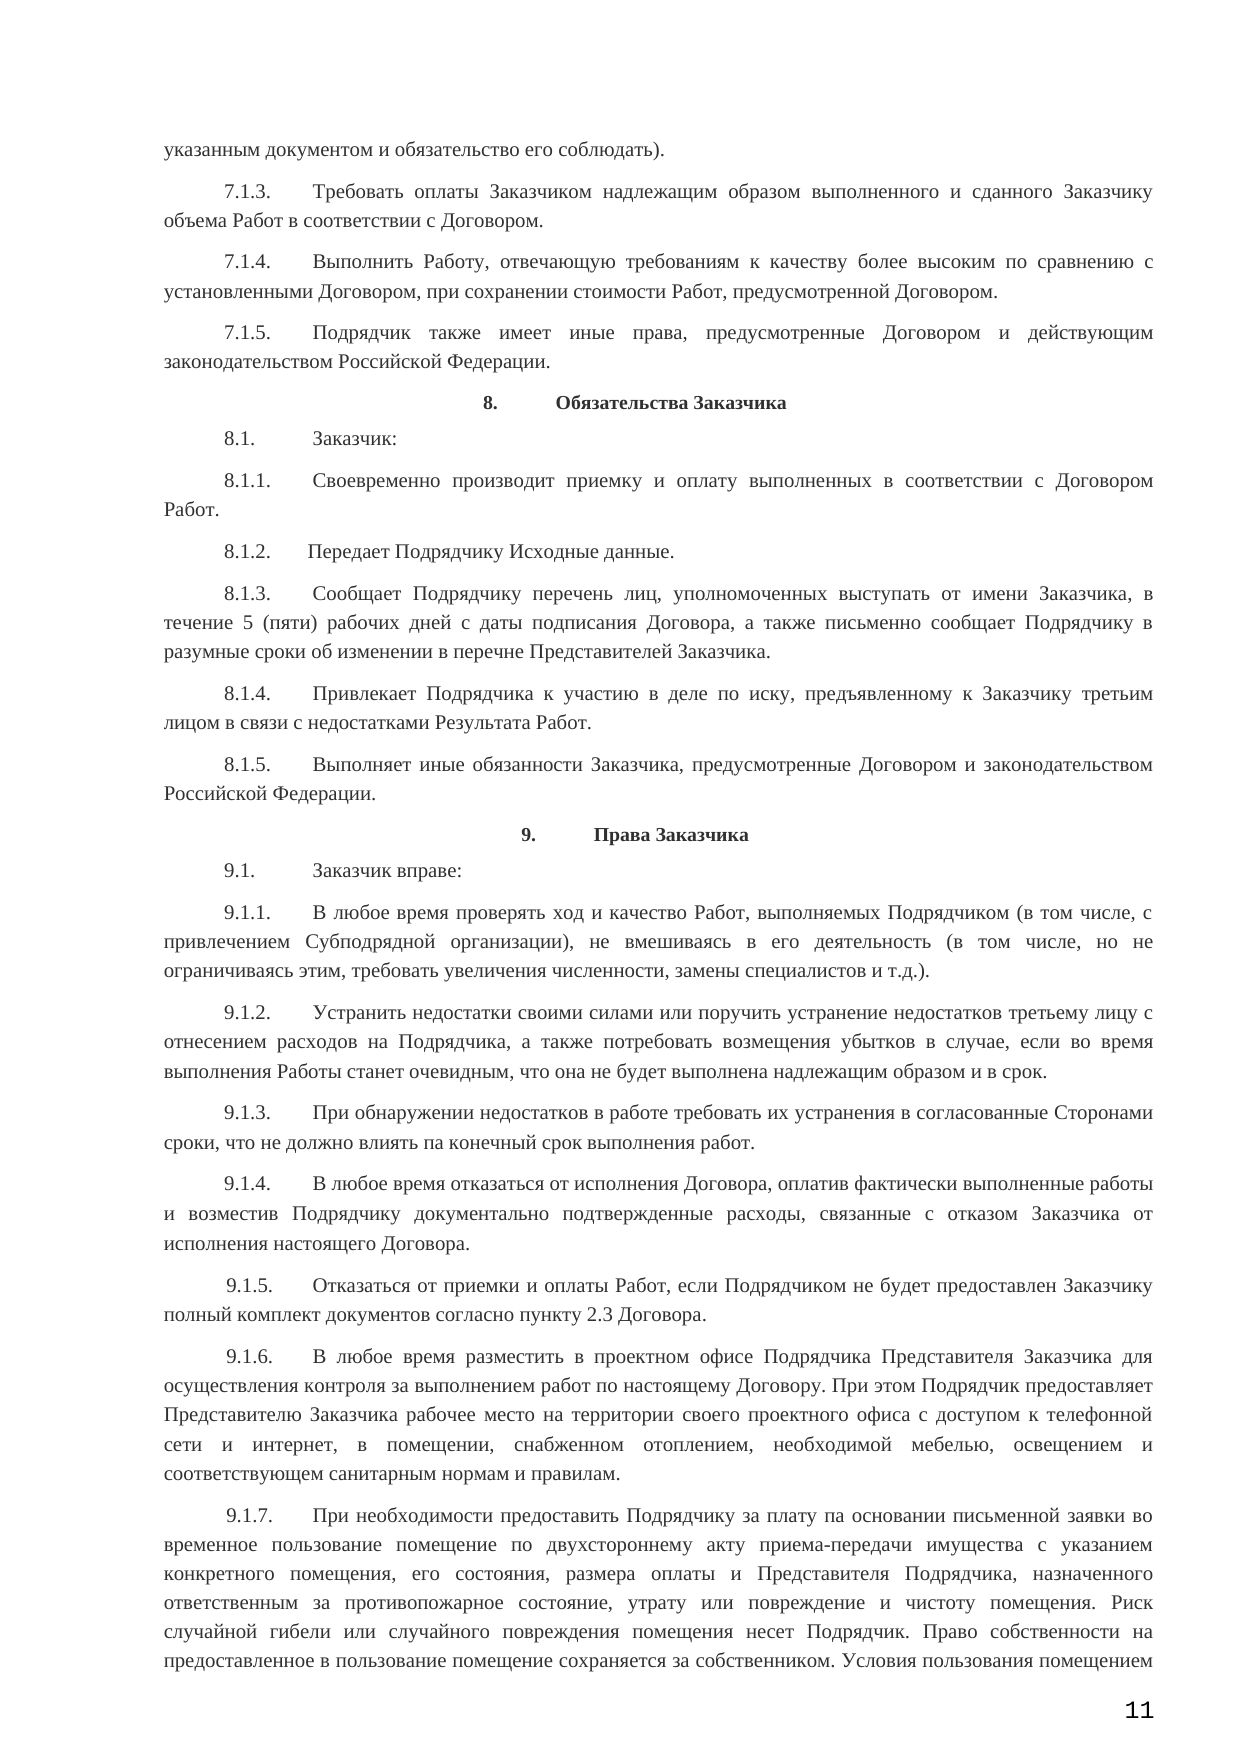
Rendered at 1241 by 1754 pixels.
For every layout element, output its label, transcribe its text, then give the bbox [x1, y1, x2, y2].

list Обязательства Заказчика [116, 391, 1154, 414]
list Сообщает Подрядчику перечень лиц, уполномоченных выступать от имени Заказчика, в течение 5 (пяти) рабочих дней с даты подписания Договора, а также письменно сообщает Подрядчику в разумные сроки об изменении в перечне Представителей Заказчика. [163, 581, 1154, 663]
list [163, 137, 1154, 161]
list Подрядчик также имеет иные права, предусмотренные Договором и действующим законодательством Российской Федерации. [163, 320, 1154, 373]
list Устранить недостатки своими силами или поручить устранение недостатков третьему лицу с отнесением расходов на Подрядчика, а также потребовать возмещения убытков в случае, если во время выполнения Работы станет очевидным, что она не будет выполнена надлежащим образом и в срок. [163, 1000, 1154, 1083]
list Заказчик: [224, 426, 1154, 450]
list В любое время проверять ход и качество Работ, выполняемых Подрядчиком (в том числе, с привлечением Субподрядной организации), не вмешиваясь в его деятельность (в том числе, но не ограничиваясь этим, требовать увеличения численности, замены специалистов и т.д.). [163, 900, 1154, 982]
list Привлекает Подрядчика к участию в деле по иску, предъявленному к Заказчику третьим лицом в связи с недостатками Результата Работ. [163, 681, 1154, 734]
list При обнаружении недостатков в работе требовать их устранения в согласованные Сторонами сроки, что не должно влиять па конечный срок выполнения работ. [163, 1100, 1154, 1154]
list Заказчик вправе: [224, 858, 1154, 882]
list В любое время разместить в проектном офисе Подрядчика Представителя Заказчика для осуществления контроля за выполнением работ по настоящему Договору. При этом Подрядчик предоставляет Представителю Заказчика рабочее место на территории своего проектного офиса с доступом к телефонной сети и интернет, в помещении, снабженном отоплением, необходимой мебелью, освещением и соответствующем санитарным нормам и правилам. [163, 1344, 1154, 1485]
list Выполнить Работу, отвечающую требованиям к качеству более высоким по сравнению с установленными Договором, при сохранении стоимости Работ, предусмотренной Договором. [163, 249, 1154, 303]
list Своевременно производит приемку и оплату выполненных в соответствии с Договором Работ. [163, 468, 1154, 521]
list Требовать оплаты Заказчиком надлежащим образом выполненного и сданного Заказчику объема Работ в соответствии с Договором. [163, 179, 1154, 232]
list Права Заказчика [116, 823, 1154, 845]
list Выполняет иные обязанности Заказчика, предусмотренные Договором и законодательством Российской Федерации. [163, 752, 1154, 805]
list Отказаться от приемки и оплаты Работ, если Подрядчиком не будет предоставлен Заказчику полный комплект документов согласно пункту 2.3 Договора. [163, 1273, 1154, 1326]
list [163, 1503, 1154, 1672]
list В любое время отказаться от исполнения Договора, оплатив фактически выполненные работы и возместив Подрядчику документально подтвержденные расходы, связанные с отказом Заказчика от исполнения настоящего Договора. [163, 1171, 1154, 1255]
list Передает Подрядчику Исходные данные. [224, 539, 1154, 563]
